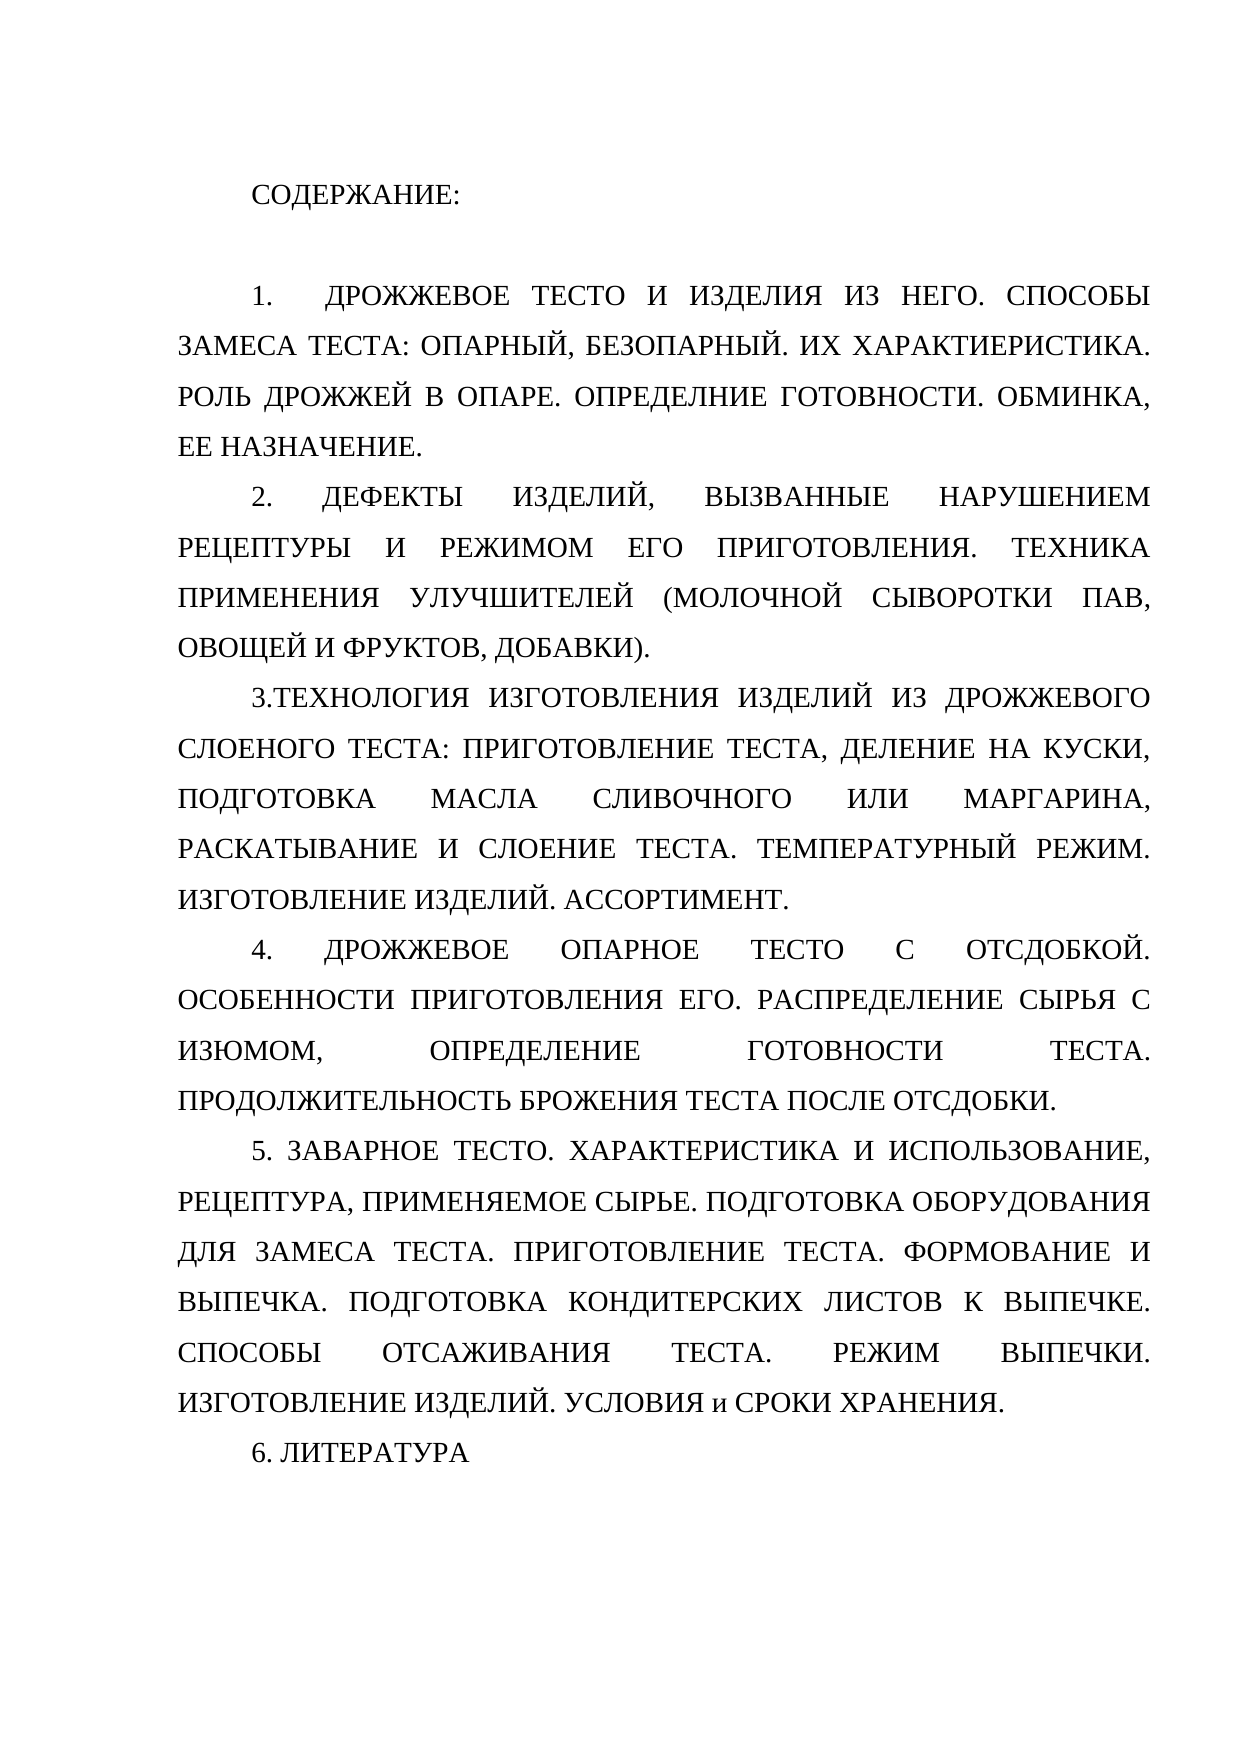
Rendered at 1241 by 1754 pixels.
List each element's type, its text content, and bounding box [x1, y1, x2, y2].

text 4. ДРОЖЖЕВОЕ ОПАРНОЕ ТЕСТО С ОТСДОБКОЙ. ОСОБЕННОСТИ ПРИГОТОВЛЕНИЯ ЕГО. РАСПРЕДЕЛЕНИЕ СЫРЬЯ С ИЗЮМОМ, ОПРЕДЕЛЕНИЕ ГОТОВНОСТИ ТЕСТА. ПРОДОЛЖИТЕЛЬНОСТЬ БРОЖЕНИЯ ТЕСТА ПОСЛЕ ОТСДОБКИ. [177, 932, 1152, 1117]
text СОДЕРЖАНИЕ: [177, 177, 1152, 211]
text 3.ТЕХНОЛОГИЯ ИЗГОТОВЛЕНИЯ ИЗДЕЛИЙ ИЗ ДРОЖЖЕВОГО СЛОЕНОГО ТЕСТА: ПРИГОТОВЛЕНИЕ ТЕСТА, ДЕЛЕНИЕ НА КУСКИ, ПОДГОТОВКА МАСЛА СЛИВОЧНОГО ИЛИ МАРГАРИНА, РАСКАТЫВАНИЕ И СЛОЕНИЕ ТЕСТА. ТЕМПЕРАТУРНЫЙ РЕЖИМ. ИЗГОТОВЛЕНИЕ ИЗДЕЛИЙ. АССОРТИМЕНТ. [177, 681, 1152, 915]
text 5. ЗАВАРНОЕ ТЕСТО. ХАРАКТЕРИСТИКА И ИСПОЛЬЗОВАНИЕ, РЕЦЕПТУРА, ПРИМЕНЯЕМОЕ СЫРЬЕ. ПОДГОТОВКА ОБОРУДОВАНИЯ ДЛЯ ЗАМЕСА ТЕСТА. ПРИГОТОВЛЕНИЕ ТЕСТА. ФОРМОВАНИЕ И ВЫПЕЧКА. ПОДГОТОВКА КОНДИТЕРСКИХ ЛИСТОВ К ВЫПЕЧКЕ. СПОСОБЫ ОТСАЖИВАНИЯ ТЕСТА. РЕЖИМ ВЫПЕЧКИ. ИЗГОТОВЛЕНИЕ ИЗДЕЛИЙ. УСЛОВИЯ и СРОКИ ХРАНЕНИЯ. [177, 1133, 1152, 1418]
text 6. ЛИТЕРАТУРА [177, 1435, 1152, 1469]
text 2. ДЕФЕКТЫ ИЗДЕЛИЙ, ВЫЗВАННЫЕ НАРУШЕНИЕМ РЕЦЕПТУРЫ И РЕЖИМОМ ЕГО ПРИГОТОВЛЕНИЯ. ТЕХНИКА ПРИМЕНЕНИЯ УЛУЧШИТЕЛЕЙ (МОЛОЧНОЙ СЫВОРОТКИ ПАВ, ОВОЩЕЙ И ФРУКТОВ, ДОБАВКИ). [177, 479, 1152, 664]
list ДРОЖЖЕВОЕ ТЕСТО И ИЗДЕЛИЯ ИЗ НЕГО. СПОСОБЫ ЗАМЕСА ТЕСТА: ОПАРНЫЙ, БЕЗОПАРНЫЙ. ИХ ХАРАКТИЕРИСТИКА. РОЛЬ ДРОЖЖЕЙ В ОПАРЕ. ОПРЕДЕЛНИЕ ГОТОВНОСТИ. ОБМИНКА, ЕЕ НАЗНАЧЕНИЕ. [177, 278, 1152, 463]
